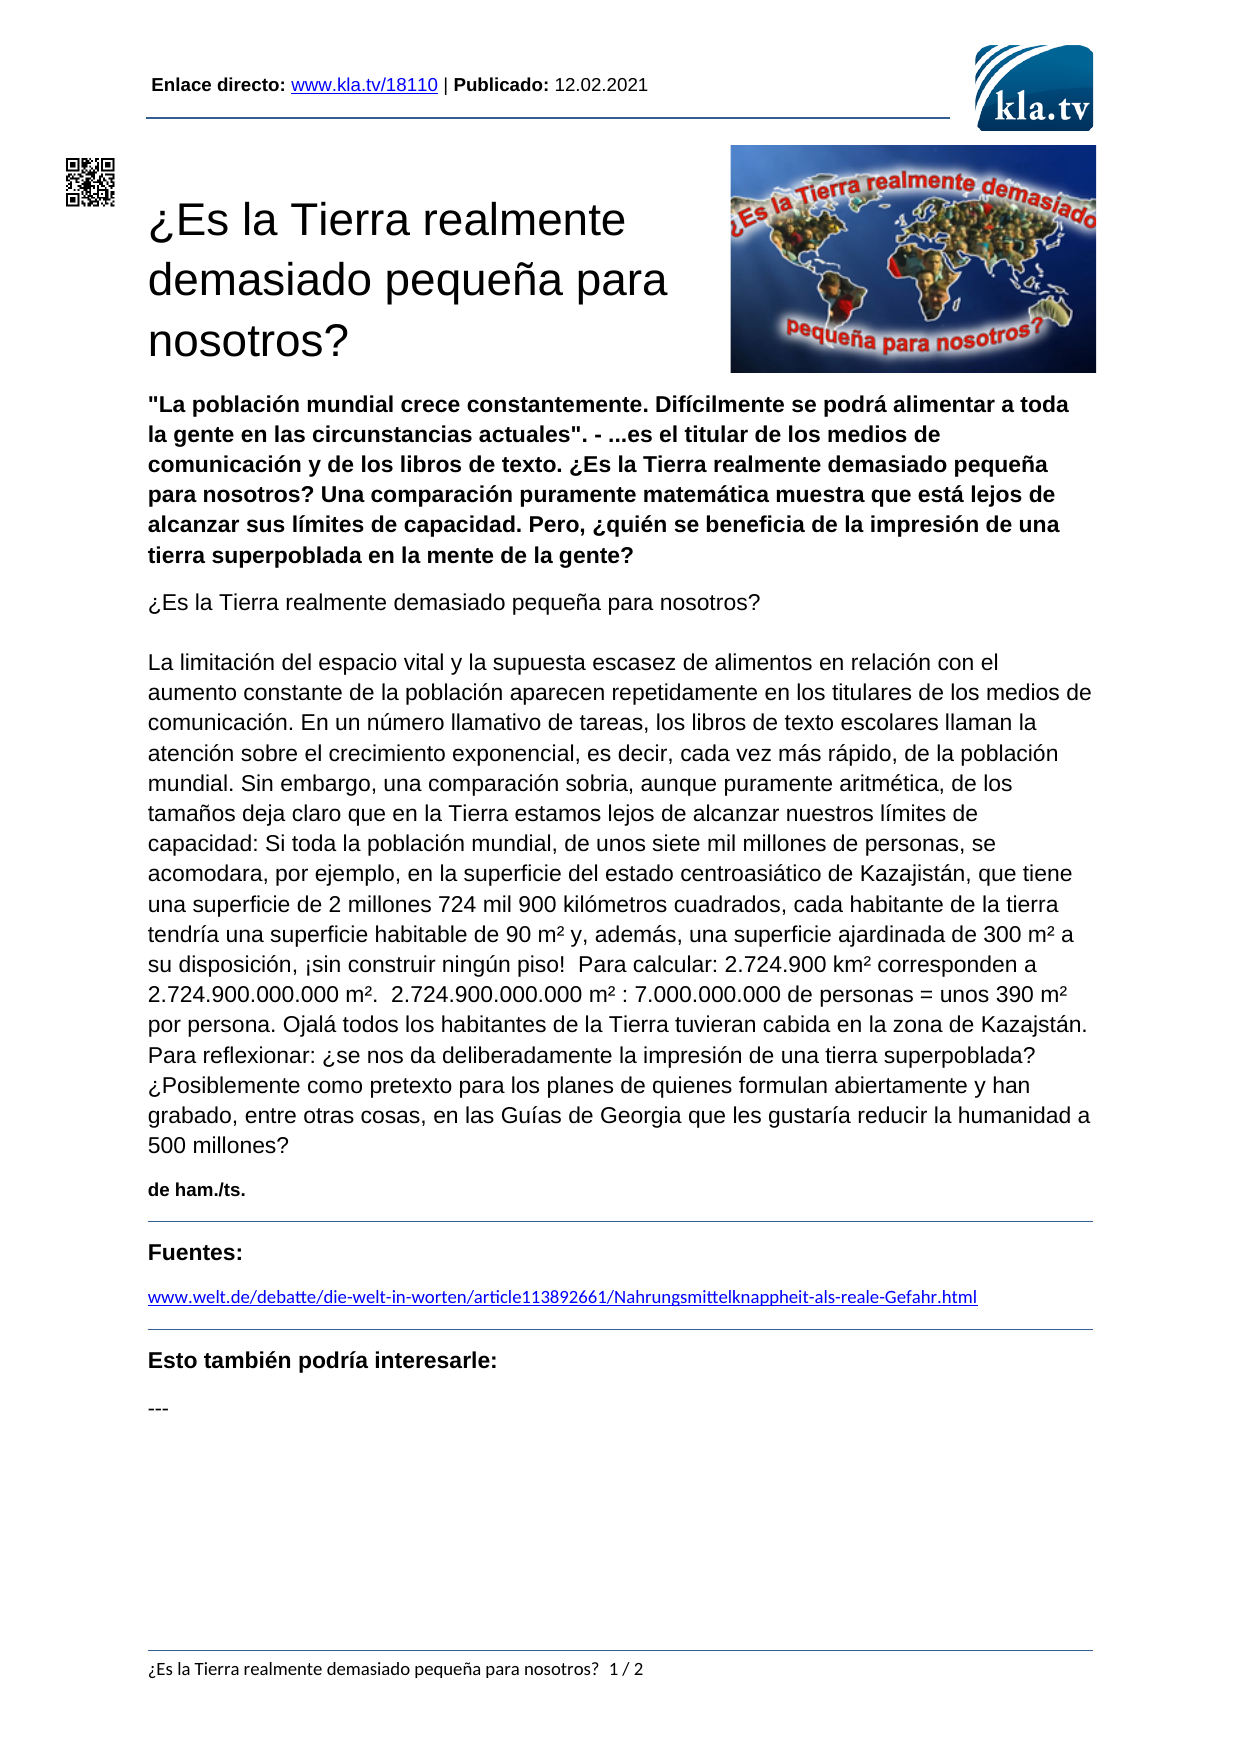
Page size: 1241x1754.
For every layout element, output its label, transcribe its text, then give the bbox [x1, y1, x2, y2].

text www.welt.de/debatte/die-welt-in-worten/article113892661/Nahrungsmittelknappheit-als-reale-Gefahr.html [148, 1286, 1093, 1308]
text Fuentes: [148, 1222, 1093, 1265]
text ¿Es la Tierra realmente demasiado pequeña para nosotros? [148, 192, 1093, 366]
text Esto también podría interesarle: [148, 1330, 1093, 1373]
text --- [148, 1394, 1093, 1422]
text de ham./ts. [148, 1179, 1093, 1201]
text "La población mundial crece constantemente. Difícilmente se podrá alimentar a toda la gente en las circunstancias actuales". - ...es el titular de los medios de comunicación y de los libros de texto. ¿Es la Tierra realmente demasiado pequeña para nosotros? Una comparación puramente matemática muestra que está lejos de alcanzar sus límites de capacidad. Pero, ¿quién se beneficia de la impresión de una tierra superpoblada en la mente de la gente? [148, 391, 1093, 568]
text ¿Es la Tierra realmente demasiado pequeña para nosotros? La limitación del espacio vital y la supuesta escasez de alimentos en relación con el aumento constante de la población aparecen repetidamente en los titulares de los medios de comunicación. En un número llamativo de tareas, los libros de texto escolares llaman la atención sobre el crecimiento exponencial, es decir, cada vez más rápido, de la población mundial. Sin embargo, una comparación sobria, aunque puramente aritmética, de los tamaños deja claro que en la Tierra estamos lejos de alcanzar nuestros límites de capacidad: Si toda la población mundial, de unos siete mil millones de personas, se acomodara, por ejemplo, en la superficie del estado centroasiático de Kazajistán, que tiene una superficie de 2 millones 724 mil 900 kilómetros cuadrados, cada habitante de la tierra tendría una superficie habitable de 90 m² y, además, una superficie ajardinada de 300 m² a su disposición, ¡sin construir ningún piso! Para calcular: 2.724.900 km² corresponden a 2.724.900.000.000 m². 2.724.900.000.000 m² : 7.000.000.000 de personas = unos 390 m² por persona. Ojalá todos los habitantes de la Tierra tuvieran cabida en la zona de Kazajstán. Para reflexionar: ¿se nos da deliberadamente la impresión de una tierra superpoblada? ¿Posiblemente como pretexto para los planes de quienes formulan abiertamente y han grabado, entre otras cosas, en las Guías de Georgia que les gustaría reducir la humanidad a 500 millones? [148, 588, 1093, 1158]
